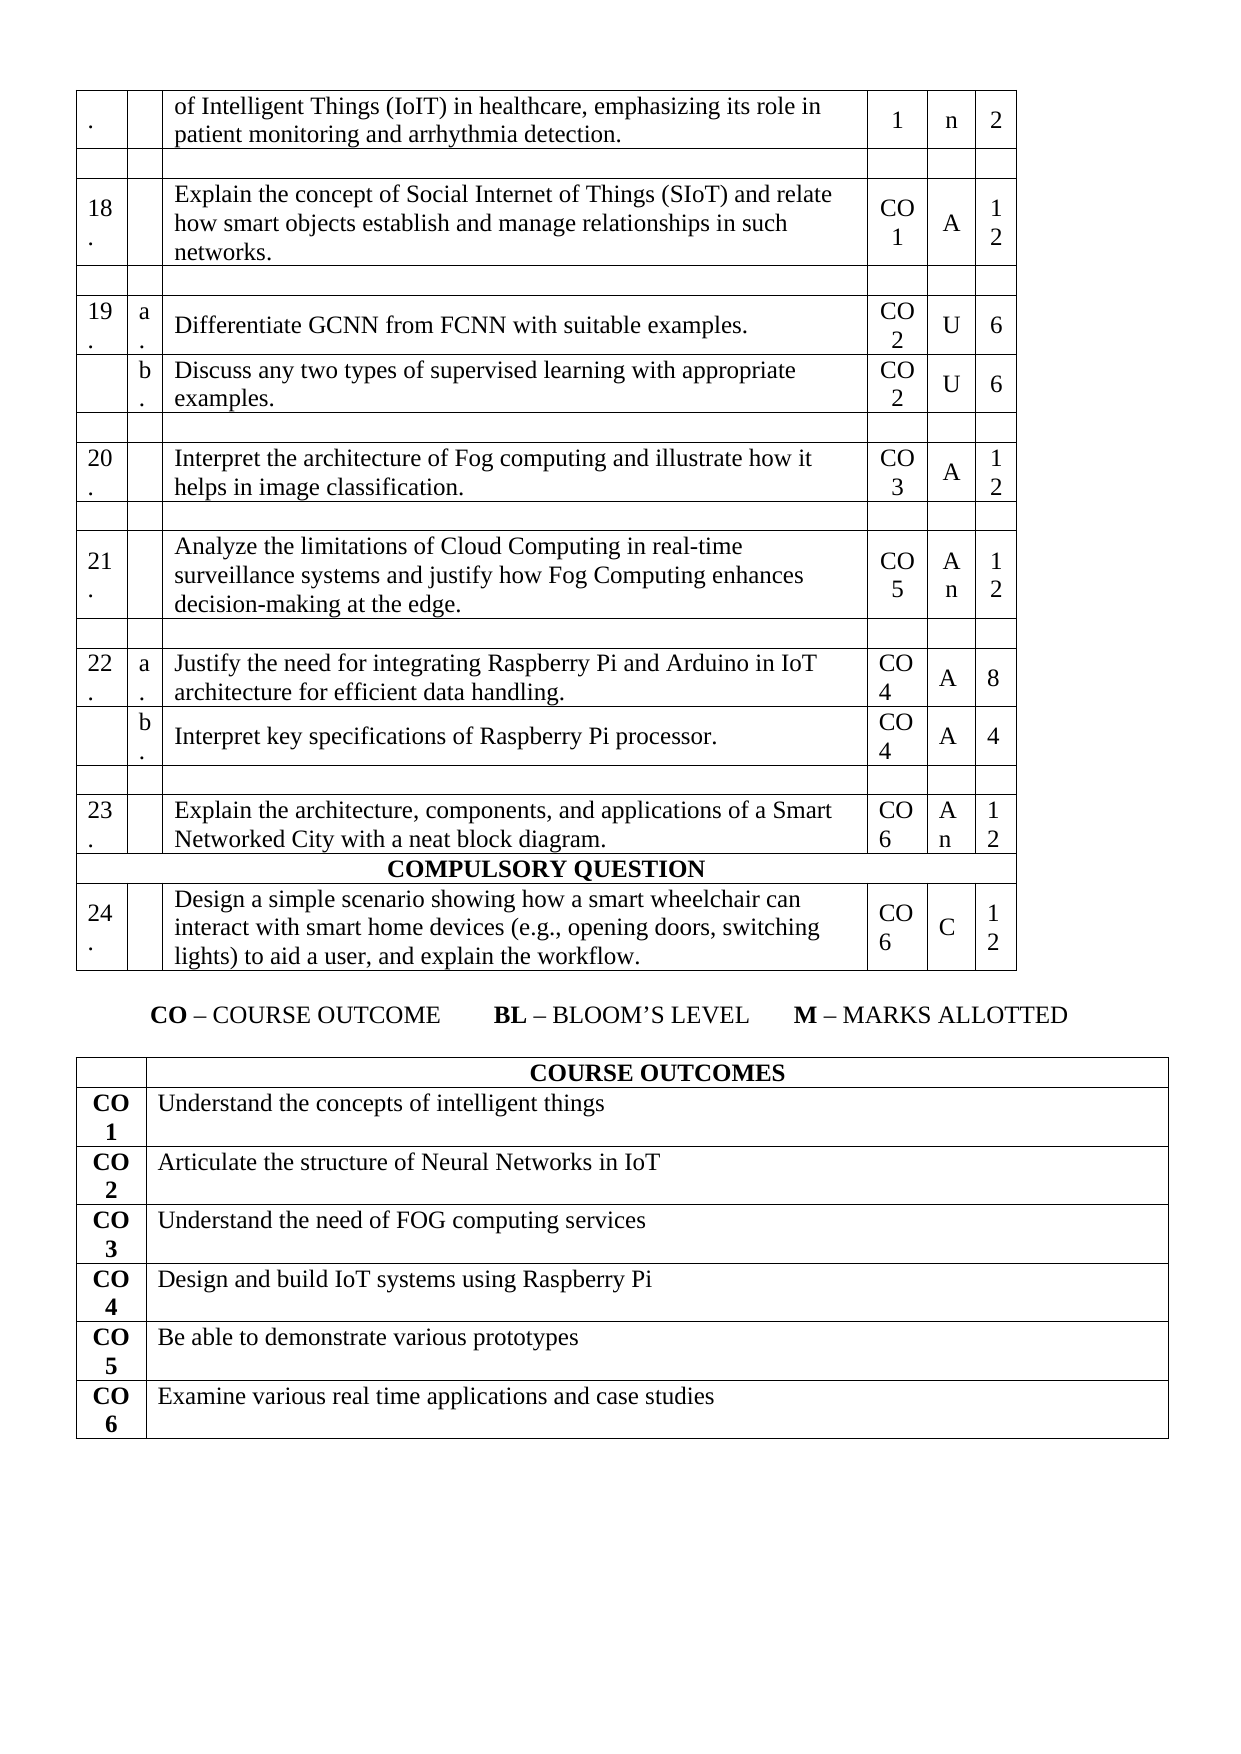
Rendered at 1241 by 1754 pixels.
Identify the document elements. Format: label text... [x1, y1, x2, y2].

table_cell [163, 766, 867, 794]
table_cell Understand the need of FOG computing services [147, 1205, 1168, 1263]
table_cell 6 [976, 355, 1016, 412]
table_cell [128, 443, 162, 501]
table_cell 17. [77, 91, 127, 148]
table_cell a. [128, 649, 162, 706]
table_cell Explain the concept of Social Internet of Things (SIoT) and relate how smart objects establish and manage relationships in such networks. [163, 179, 867, 265]
table_cell 22. [77, 649, 127, 706]
table_cell CO4 [868, 649, 927, 706]
table_cell Differentiate GCNN from FCNN with suitable examples. [163, 296, 867, 354]
table_cell 19. [77, 296, 127, 354]
table_cell [128, 149, 162, 178]
table_cell CO2 [868, 355, 927, 412]
table_cell A [928, 443, 975, 501]
table_cell [128, 619, 162, 647]
table_cell [128, 531, 162, 618]
table_cell 12 [976, 91, 1016, 148]
table_cell [976, 413, 1016, 442]
table_cell [868, 266, 927, 295]
table_cell [77, 413, 127, 442]
table_cell Design a simple scenario showing how a smart wheelchair can interact with smart home devices (e.g., opening doors, switching lights) to aid a user, and explain the workflow. [163, 884, 867, 970]
table_cell Justify the need for integrating Raspberry Pi and Arduino in IoT architecture for efficient data handling. [163, 649, 867, 706]
table_cell [77, 266, 127, 295]
table_cell [128, 91, 162, 148]
table_cell [128, 884, 162, 970]
table_cell [928, 766, 975, 794]
table_cell An [928, 91, 975, 148]
table_cell [77, 619, 127, 647]
text CO – COURSE OUTCOME BL – BLOOM’S LEVEL M – MARKS ALLOTTED [150, 1000, 1090, 1028]
table_cell [928, 413, 975, 442]
table_cell Articulate the structure of Neural Networks in IoT [147, 1147, 1168, 1204]
table_cell [163, 266, 867, 295]
table_cell 4 [976, 707, 1016, 764]
table_cell [77, 149, 127, 178]
table_cell CO6 [77, 1381, 146, 1438]
table_cell [868, 619, 927, 647]
table_cell [163, 502, 867, 530]
table_cell [976, 766, 1016, 794]
table_cell CO1 [77, 1088, 146, 1146]
table_cell 24. [77, 884, 127, 970]
table_cell Examine various real time applications and case studies [147, 1381, 1168, 1438]
table_cell [976, 502, 1016, 530]
table_cell An [928, 531, 975, 618]
table_header COURSE OUTCOMES [147, 1058, 1168, 1087]
table_cell [928, 266, 975, 295]
table_cell CO6 [868, 884, 927, 970]
table_cell Explain the architecture, components, and applications of a Smart Networked City with a neat block diagram. [163, 795, 867, 853]
table_cell [868, 502, 927, 530]
table_cell CO6 [868, 795, 927, 853]
table_cell [868, 766, 927, 794]
table_cell a. [128, 296, 162, 354]
table_cell [128, 795, 162, 853]
table_cell 23. [77, 795, 127, 853]
table_cell [868, 149, 927, 178]
table_cell CO5 [868, 531, 927, 618]
table_cell Discuss any two types of supervised learning with appropriate examples. [163, 355, 867, 412]
table_cell A [928, 707, 975, 764]
table_cell 21. [77, 531, 127, 618]
table_cell Interpret key specifications of Raspberry Pi processor. [163, 707, 867, 764]
table_cell [928, 502, 975, 530]
table_cell b. [128, 707, 162, 764]
table_cell [77, 355, 127, 412]
table_cell 6 [976, 296, 1016, 354]
table_cell [163, 149, 867, 178]
table_cell CO1 [868, 91, 927, 148]
table_cell CO1 [868, 179, 927, 265]
table_cell A [928, 179, 975, 265]
table_cell C [928, 884, 975, 970]
table_cell [976, 619, 1016, 647]
table_cell COMPULSORY QUESTION [77, 854, 1016, 883]
table_cell CO3 [868, 443, 927, 501]
table_cell [976, 266, 1016, 295]
table_header [77, 1058, 146, 1087]
table_cell 8 [976, 649, 1016, 706]
table_cell [77, 766, 127, 794]
table_cell CO2 [868, 296, 927, 354]
table_cell [868, 413, 927, 442]
table_cell 12 [976, 795, 1016, 853]
table_cell [163, 619, 867, 647]
table_cell [163, 413, 867, 442]
table_cell 12 [976, 443, 1016, 501]
table_cell [928, 619, 975, 647]
table_cell [128, 179, 162, 265]
table_cell CO3 [77, 1205, 146, 1263]
table_cell CO5 [77, 1322, 146, 1380]
table_cell Analyze the limitations of Cloud Computing in real-time surveillance systems and justify how Fog Computing enhances decision-making at the edge. [163, 531, 867, 618]
table_cell U [928, 355, 975, 412]
table_cell Understand the concepts of intelligent things [147, 1088, 1168, 1146]
table_cell 12 [976, 884, 1016, 970]
table_cell An [928, 795, 975, 853]
table_cell 12 [976, 179, 1016, 265]
table_cell [928, 149, 975, 178]
table_cell Interpret the architecture of Fog computing and illustrate how it helps in image classification. [163, 443, 867, 501]
table_cell U [928, 296, 975, 354]
table_cell CO4 [77, 1264, 146, 1321]
table_cell [128, 766, 162, 794]
table_cell Design and build IoT systems using Raspberry Pi [147, 1264, 1168, 1321]
table_cell 20. [77, 443, 127, 501]
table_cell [163, 91, 867, 148]
table_cell Be able to demonstrate various prototypes [147, 1322, 1168, 1380]
table_cell [976, 149, 1016, 178]
table_cell CO2 [77, 1147, 146, 1204]
table_cell [77, 502, 127, 530]
table_cell [128, 413, 162, 442]
table_cell b. [128, 355, 162, 412]
table_cell CO4 [868, 707, 927, 764]
table_cell 18. [77, 179, 127, 265]
table_cell 12 [976, 531, 1016, 618]
table_cell [77, 707, 127, 764]
table_cell [128, 266, 162, 295]
table_cell [128, 502, 162, 530]
table_cell A [928, 649, 975, 706]
